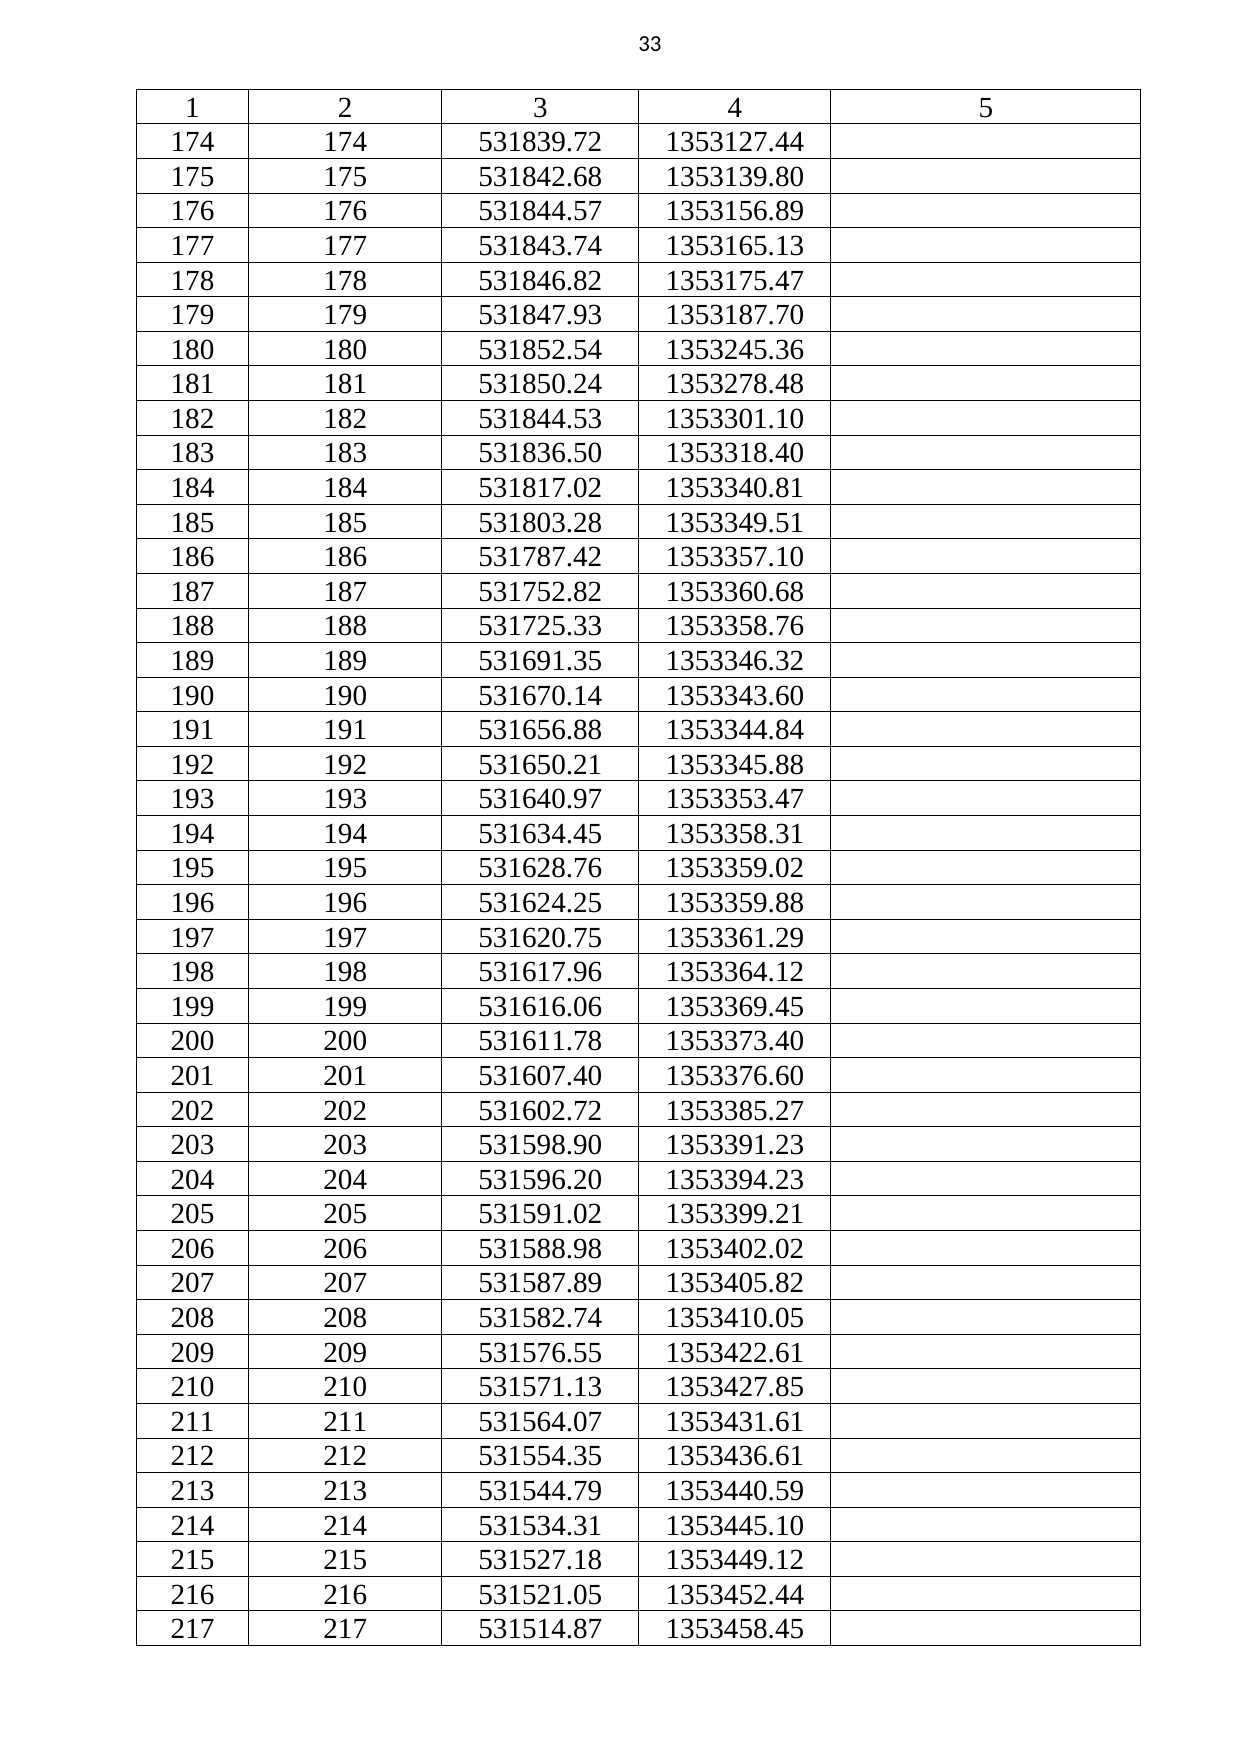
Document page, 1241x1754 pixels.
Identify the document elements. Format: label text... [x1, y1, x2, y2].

table_cell 206 [137, 1231, 248, 1264]
table_cell [831, 1335, 1140, 1368]
table_cell 531640.97 [442, 781, 638, 815]
table_cell 211 [249, 1404, 441, 1437]
table_cell [831, 643, 1140, 677]
table_cell 531607.40 [442, 1058, 638, 1092]
table_cell 182 [249, 401, 441, 434]
table_cell 208 [249, 1300, 441, 1334]
table_cell 190 [249, 678, 441, 711]
table_cell 205 [249, 1196, 441, 1230]
table_cell 531582.74 [442, 1300, 638, 1334]
table_cell 1353357.10 [639, 539, 830, 573]
table_cell [831, 1196, 1140, 1230]
table_cell 1353301.10 [639, 401, 830, 434]
table_cell 211 [137, 1404, 248, 1437]
table_cell 1353360.68 [639, 574, 830, 607]
table_cell [831, 539, 1140, 573]
table_cell [831, 505, 1140, 538]
table_cell 175 [137, 159, 248, 192]
table_cell 174 [137, 124, 248, 158]
table_cell 531616.06 [442, 989, 638, 1022]
table_cell 210 [137, 1369, 248, 1403]
table_cell 1353405.82 [639, 1266, 830, 1299]
table_cell 175 [249, 159, 441, 192]
table_cell [831, 124, 1140, 158]
table_cell 531598.90 [442, 1127, 638, 1161]
table_cell 531576.55 [442, 1335, 638, 1368]
table_cell 174 [249, 124, 441, 158]
table_cell [831, 1542, 1140, 1576]
table_cell 217 [249, 1611, 441, 1645]
table_cell 531725.33 [442, 609, 638, 642]
table_cell 531656.88 [442, 712, 638, 746]
table_cell 208 [137, 1300, 248, 1334]
table_cell 1353175.47 [639, 263, 830, 296]
table_cell 1353278.48 [639, 366, 830, 400]
table_cell [831, 1577, 1140, 1610]
table_cell 1353358.76 [639, 609, 830, 642]
table_cell [831, 712, 1140, 746]
table_cell [831, 401, 1140, 434]
table_cell 1353385.27 [639, 1093, 830, 1126]
table_cell [831, 228, 1140, 262]
table_cell 1353364.12 [639, 954, 830, 988]
table_cell 1353427.85 [639, 1369, 830, 1403]
table_cell 209 [137, 1335, 248, 1368]
table_cell [831, 851, 1140, 884]
table_cell [831, 1231, 1140, 1264]
table_cell [831, 1508, 1140, 1541]
table_cell 531534.31 [442, 1508, 638, 1541]
table_cell 192 [249, 747, 441, 780]
table_cell 176 [249, 194, 441, 227]
table_cell 185 [249, 505, 441, 538]
table_cell 1353318.40 [639, 436, 830, 469]
table_cell 1353373.40 [639, 1024, 830, 1057]
table_cell 200 [137, 1024, 248, 1057]
table_cell 1353344.84 [639, 712, 830, 746]
table_cell 1353369.45 [639, 989, 830, 1022]
table_cell 531844.57 [442, 194, 638, 227]
table_cell 1353353.47 [639, 781, 830, 815]
table_cell 193 [249, 781, 441, 815]
table_cell [831, 194, 1140, 227]
table_cell [831, 885, 1140, 919]
table_cell 531847.93 [442, 297, 638, 331]
table_cell 178 [137, 263, 248, 296]
table_cell 216 [249, 1577, 441, 1610]
table_cell 217 [137, 1611, 248, 1645]
table_cell [831, 366, 1140, 400]
table_cell 181 [249, 366, 441, 400]
table_cell 531554.35 [442, 1439, 638, 1472]
table_cell 1353402.02 [639, 1231, 830, 1264]
table_cell 203 [137, 1127, 248, 1161]
table_cell 531527.18 [442, 1542, 638, 1576]
table_cell 1353343.60 [639, 678, 830, 711]
table_cell 1353391.23 [639, 1127, 830, 1161]
table_cell 531844.53 [442, 401, 638, 434]
table_cell [831, 920, 1140, 953]
table_cell [831, 1024, 1140, 1057]
table_cell 197 [249, 920, 441, 953]
table_cell 199 [249, 989, 441, 1022]
table_cell 531564.07 [442, 1404, 638, 1437]
table_cell 183 [137, 436, 248, 469]
table_cell 531591.02 [442, 1196, 638, 1230]
table_cell 531620.75 [442, 920, 638, 953]
table_cell [831, 297, 1140, 331]
table_cell 1353358.31 [639, 816, 830, 849]
table_cell 210 [249, 1369, 441, 1403]
table_cell 1353436.61 [639, 1439, 830, 1472]
table_cell 194 [137, 816, 248, 849]
table_cell 188 [249, 609, 441, 642]
table_cell 193 [137, 781, 248, 815]
table_cell [831, 436, 1140, 469]
table_cell [831, 332, 1140, 365]
table_cell 531842.68 [442, 159, 638, 192]
table_header 2 [249, 90, 441, 123]
table_cell 1353359.02 [639, 851, 830, 884]
table_cell 187 [137, 574, 248, 607]
table_cell [831, 1439, 1140, 1472]
table_cell 177 [137, 228, 248, 262]
table_cell 1353431.61 [639, 1404, 830, 1437]
table_cell 205 [137, 1196, 248, 1230]
table_cell 531850.24 [442, 366, 638, 400]
table_cell 181 [137, 366, 248, 400]
table_cell 531611.78 [442, 1024, 638, 1057]
table_cell 177 [249, 228, 441, 262]
table_cell 201 [249, 1058, 441, 1092]
table_cell 202 [137, 1093, 248, 1126]
table_cell [831, 1266, 1140, 1299]
table_header 4 [639, 90, 830, 123]
table_cell 176 [137, 194, 248, 227]
table_cell 531650.21 [442, 747, 638, 780]
table_cell 215 [249, 1542, 441, 1576]
table_cell 1353376.60 [639, 1058, 830, 1092]
table_cell 1353452.44 [639, 1577, 830, 1610]
table_cell 1353445.10 [639, 1508, 830, 1541]
table_cell [831, 1127, 1140, 1161]
table_cell 531803.28 [442, 505, 638, 538]
table_cell [831, 781, 1140, 815]
table_cell 198 [249, 954, 441, 988]
table_header 5 [831, 90, 1140, 123]
table_cell 531514.87 [442, 1611, 638, 1645]
table_cell 1353340.81 [639, 470, 830, 504]
table_cell 191 [249, 712, 441, 746]
table_cell [831, 989, 1140, 1022]
table_cell 531588.98 [442, 1231, 638, 1264]
table_cell 180 [249, 332, 441, 365]
table_cell [831, 1162, 1140, 1195]
table_cell 187 [249, 574, 441, 607]
table_cell 531836.50 [442, 436, 638, 469]
table_cell 182 [137, 401, 248, 434]
table_cell 531544.79 [442, 1473, 638, 1507]
table_cell [831, 1058, 1140, 1092]
table_cell 1353139.80 [639, 159, 830, 192]
table_cell 196 [249, 885, 441, 919]
table_cell 531843.74 [442, 228, 638, 262]
table_cell 531628.76 [442, 851, 638, 884]
table_cell 531670.14 [442, 678, 638, 711]
table_cell 214 [137, 1508, 248, 1541]
table_cell [831, 1300, 1140, 1334]
table_cell 180 [137, 332, 248, 365]
table_cell 212 [249, 1439, 441, 1472]
table_cell 1353345.88 [639, 747, 830, 780]
table_cell 1353458.45 [639, 1611, 830, 1645]
table_cell 188 [137, 609, 248, 642]
table_cell 531691.35 [442, 643, 638, 677]
table_cell 202 [249, 1093, 441, 1126]
table_cell 531787.42 [442, 539, 638, 573]
table_cell 213 [137, 1473, 248, 1507]
table_cell [831, 574, 1140, 607]
table_cell 1353165.13 [639, 228, 830, 262]
table_cell 1353346.32 [639, 643, 830, 677]
table_cell [831, 159, 1140, 192]
table_cell 200 [249, 1024, 441, 1057]
table_cell 215 [137, 1542, 248, 1576]
table_cell [831, 747, 1140, 780]
table_cell 1353440.59 [639, 1473, 830, 1507]
table_cell [831, 954, 1140, 988]
table_cell 186 [137, 539, 248, 573]
table_cell [831, 263, 1140, 296]
table_cell 1353410.05 [639, 1300, 830, 1334]
table_cell 178 [249, 263, 441, 296]
table_cell 194 [249, 816, 441, 849]
table_cell 191 [137, 712, 248, 746]
table_cell [831, 1473, 1140, 1507]
table_header 3 [442, 90, 638, 123]
table_cell 179 [249, 297, 441, 331]
table_cell 185 [137, 505, 248, 538]
table_cell 184 [137, 470, 248, 504]
table_cell 184 [249, 470, 441, 504]
table_cell 1353187.70 [639, 297, 830, 331]
table_cell 531839.72 [442, 124, 638, 158]
table_cell 531617.96 [442, 954, 638, 988]
table_cell 1353399.21 [639, 1196, 830, 1230]
table_cell 1353359.88 [639, 885, 830, 919]
table_cell 531634.45 [442, 816, 638, 849]
table_cell 183 [249, 436, 441, 469]
table_cell 531521.05 [442, 1577, 638, 1610]
table_cell 531846.82 [442, 263, 638, 296]
table_cell 190 [137, 678, 248, 711]
table_cell 206 [249, 1231, 441, 1264]
table_cell 209 [249, 1335, 441, 1368]
table_cell [831, 1369, 1140, 1403]
table_cell 196 [137, 885, 248, 919]
table_cell 531596.20 [442, 1162, 638, 1195]
table_cell [831, 470, 1140, 504]
table_cell 531624.25 [442, 885, 638, 919]
table_cell 531571.13 [442, 1369, 638, 1403]
table_cell [831, 816, 1140, 849]
table_cell 531752.82 [442, 574, 638, 607]
table_cell 213 [249, 1473, 441, 1507]
table_cell 212 [137, 1439, 248, 1472]
table_cell 531817.02 [442, 470, 638, 504]
table_cell [831, 1404, 1140, 1437]
table_cell [831, 1611, 1140, 1645]
table_header 1 [137, 90, 248, 123]
table_cell 197 [137, 920, 248, 953]
table_cell 1353449.12 [639, 1542, 830, 1576]
table_cell [831, 678, 1140, 711]
table_cell 201 [137, 1058, 248, 1092]
table_cell 204 [249, 1162, 441, 1195]
table_cell 1353394.23 [639, 1162, 830, 1195]
table_cell 203 [249, 1127, 441, 1161]
table_cell 216 [137, 1577, 248, 1610]
table_cell 531587.89 [442, 1266, 638, 1299]
table_cell 1353245.36 [639, 332, 830, 365]
table_cell 186 [249, 539, 441, 573]
table_cell 195 [249, 851, 441, 884]
table_cell 192 [137, 747, 248, 780]
table_cell 531602.72 [442, 1093, 638, 1126]
table_cell 207 [137, 1266, 248, 1299]
table_cell 531852.54 [442, 332, 638, 365]
table_cell 1353422.61 [639, 1335, 830, 1368]
table_cell 1353361.29 [639, 920, 830, 953]
table_cell 198 [137, 954, 248, 988]
table_cell [831, 1093, 1140, 1126]
table_cell 1353156.89 [639, 194, 830, 227]
table_cell 189 [249, 643, 441, 677]
table_cell 199 [137, 989, 248, 1022]
table_cell 204 [137, 1162, 248, 1195]
table_cell 179 [137, 297, 248, 331]
table_cell 1353349.51 [639, 505, 830, 538]
table_cell 1353127.44 [639, 124, 830, 158]
table_cell 195 [137, 851, 248, 884]
table_cell 214 [249, 1508, 441, 1541]
table_cell [831, 609, 1140, 642]
table_cell 207 [249, 1266, 441, 1299]
table_cell 189 [137, 643, 248, 677]
